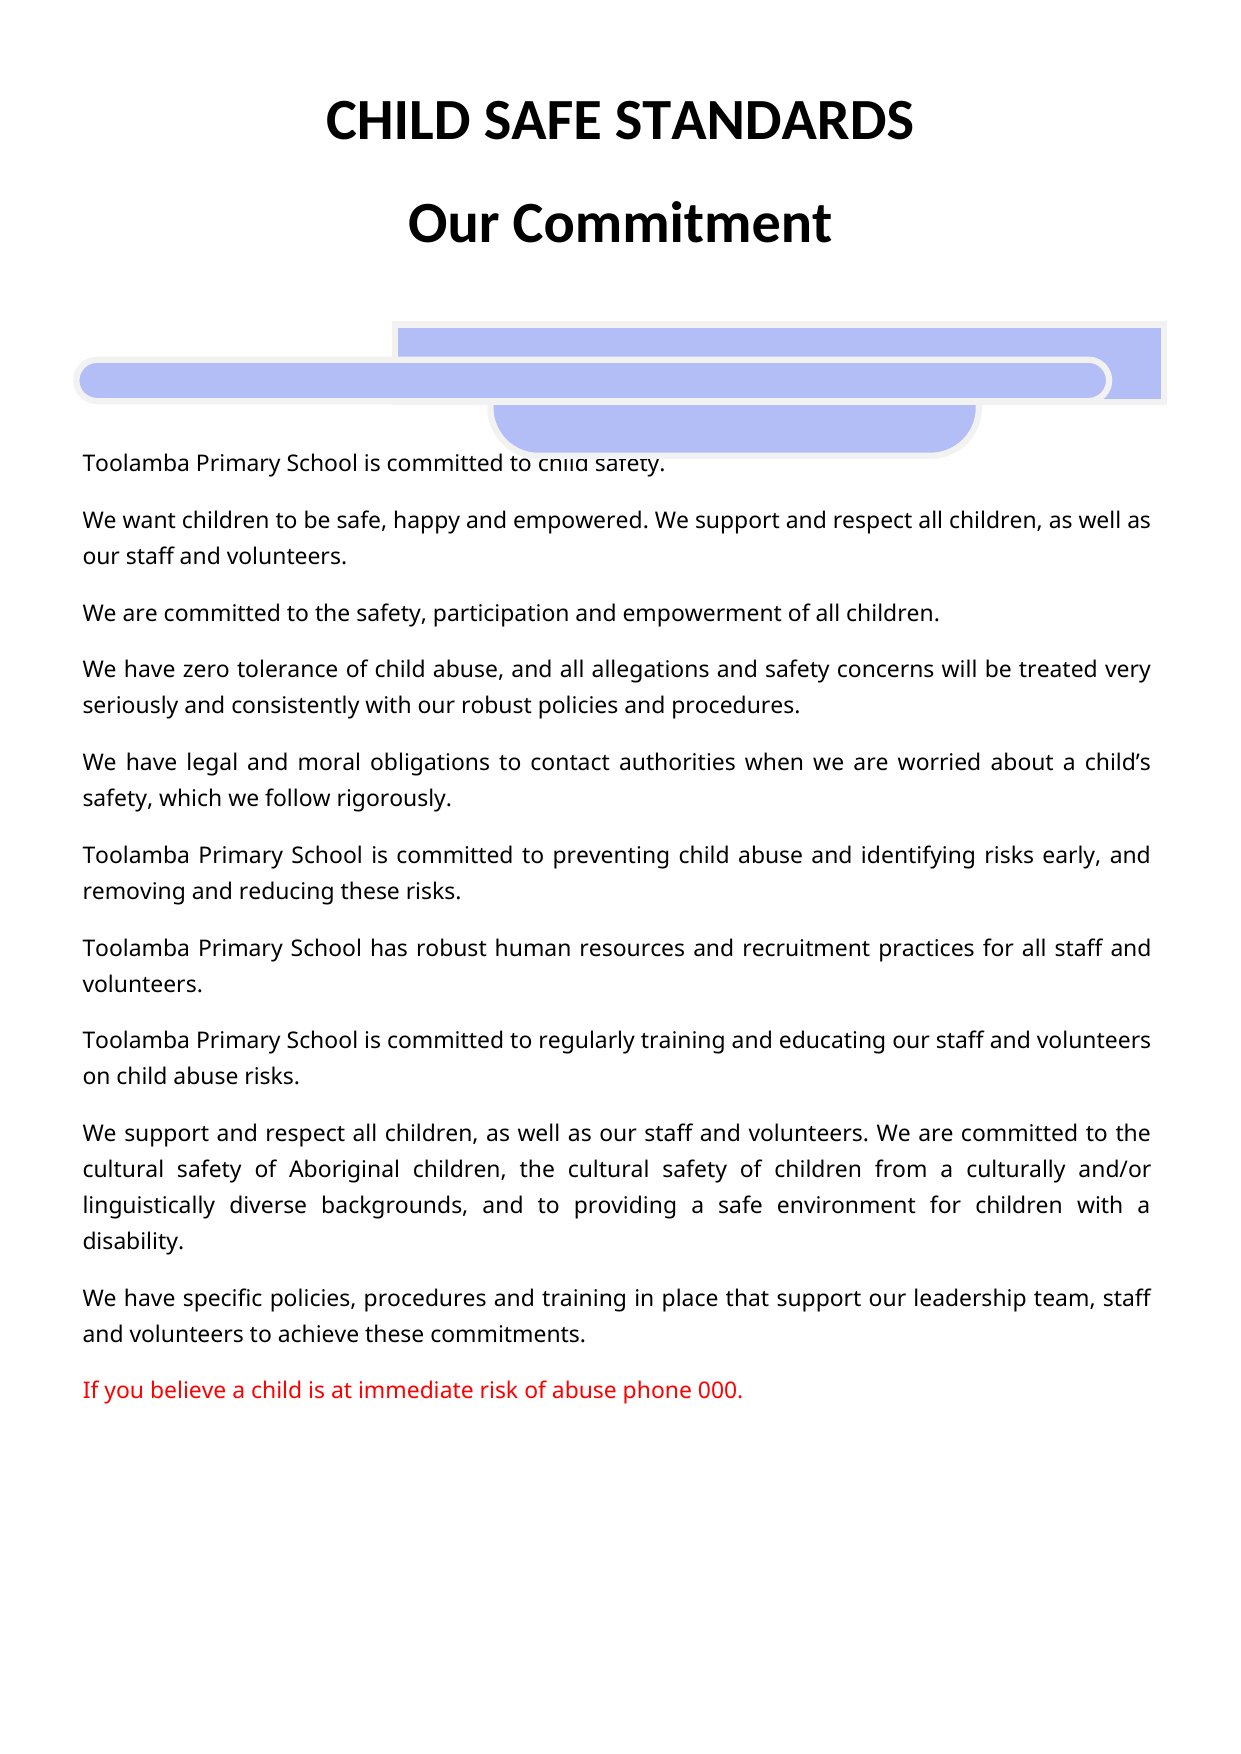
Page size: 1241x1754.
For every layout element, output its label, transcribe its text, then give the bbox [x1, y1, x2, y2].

text We have specific policies, procedures and training in place that support our leadership team, staff and volunteers to achieve these commitments. [82, 1282, 1152, 1349]
text We support and respect all children, as well as our staff and volunteers. We are committed to the cultural safety of Aboriginal children, the cultural safety of children from a culturally and/or linguistically diverse backgrounds, and to providing a safe environment for children with a disability. [82, 1117, 1152, 1256]
text If you believe a child is at immediate risk of abuse phone 000. [83, 1374, 1157, 1406]
text Toolamba Primary School is committed to regularly training and educating our staff and volunteers on child abuse risks. [82, 1024, 1152, 1091]
text Toolamba Primary School has robust human resources and recruitment practices for all staff and volunteers. [82, 932, 1152, 999]
text Toolamba Primary School is committed to preventing child abuse and identifying risks early, and removing and reducing these risks. [82, 839, 1152, 906]
text We have legal and moral obligations to contact authorities when we are worried about a child’s safety, which we follow rigorously. [82, 746, 1152, 813]
text Toolamba Primary School is committed to child safety. [82, 447, 1152, 478]
text We want children to be safe, happy and empowered. We support and respect all children, as well as our staff and volunteers. [82, 504, 1152, 571]
text We have zero tolerance of child abuse, and all allegations and safety concerns will be treated very seriously and consistently with our robust policies and procedures. [82, 653, 1152, 721]
text Our Commitment [83, 185, 1157, 257]
text CHILD SAFE STANDARDS [83, 83, 1157, 154]
text We are committed to the safety, participation and empowerment of all children. [82, 597, 1152, 628]
